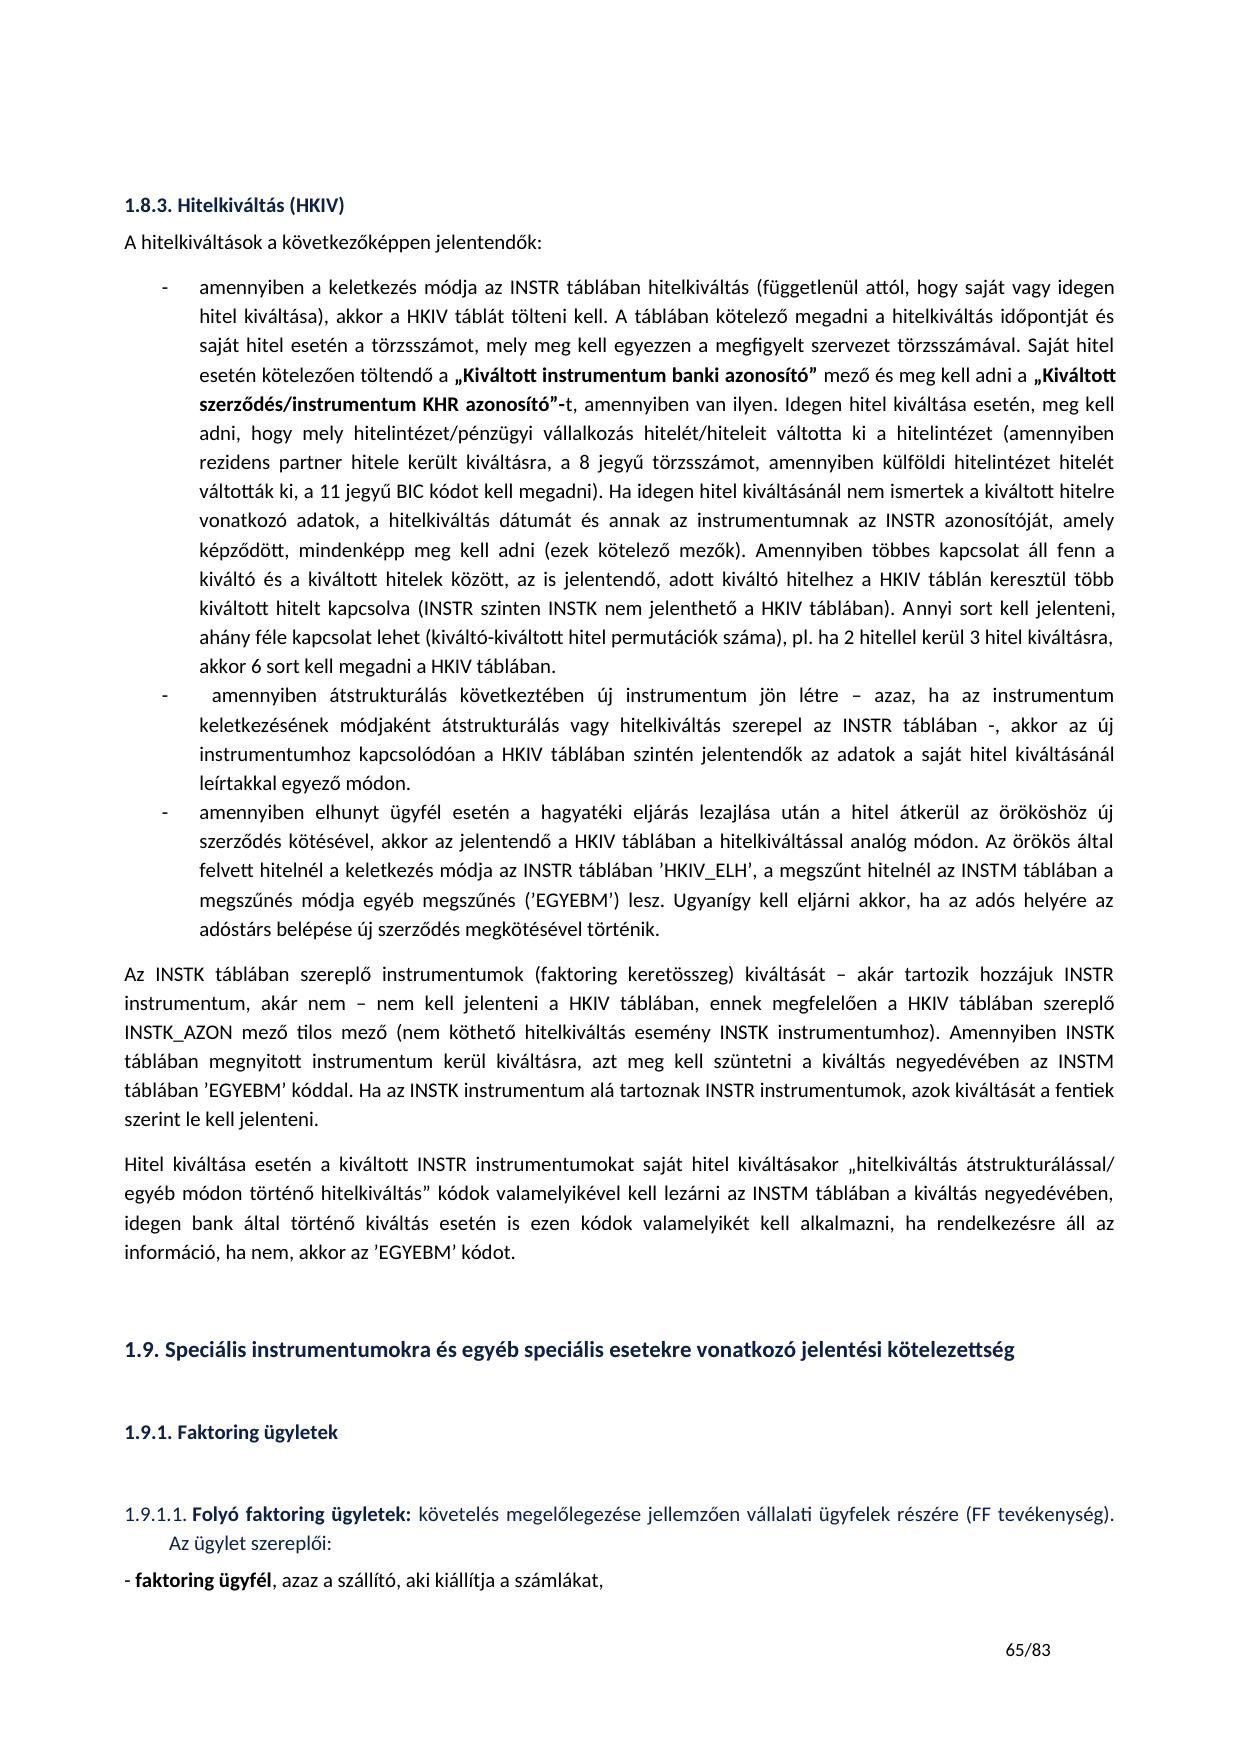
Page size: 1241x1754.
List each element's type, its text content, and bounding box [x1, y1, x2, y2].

text - faktoring ügyfél, azaz a szállító, aki kiállítja a számlákat, [124, 1567, 1116, 1593]
text Hitel kiváltása esetén a kiváltott INSTR instrumentumokat saját hitel kiváltásakor „hitelkiváltás átstrukturálással/ egyéb módon történő hitelkiváltás” kódok valamelyikével kell lezárni az INSTM táblában a kiváltás negyedévében, idegen bank által történő kiváltás esetén is ezen kódok valamelyikét kell alkalmazni, ha rendelkezésre áll az információ, ha nem, akkor az ’EGYEBM’ kódot. [124, 1151, 1116, 1264]
list amennyiben átstrukturálás következtében új instrumentum jön létre – azaz, ha az instrumentum keletkezésének módjaként átstrukturálás vagy hitelkiváltás szerepel az INSTR táblában -, akkor az új instrumentumhoz kapcsolódóan a HKIV táblában szintén jelentendők az adatok a saját hitel kiváltásánál leírtakkal egyező módon. [162, 683, 1116, 796]
text Az INSTK táblában szereplő instrumentumok (faktoring keretösszeg) kiváltását – akár tartozik hozzájuk INSTR instrumentum, akár nem – nem kell jelenteni a HKIV táblában, ennek megfelelően a HKIV táblában szereplő INSTK_AZON mező tilos mező (nem köthető hitelkiváltás esemény INSTK instrumentumhoz). Amennyiben INSTK táblában megnyitott instrumentum kerül kiváltásra, azt meg kell szüntetni a kiváltás negyedévében az INSTM táblában ’EGYEBM’ kóddal. Ha az INSTK instrumentum alá tartoznak INSTR instrumentumok, azok kiváltását a fentiek szerint le kell jelenteni. [124, 961, 1116, 1132]
subtitle Faktoring ügyletek [124, 1419, 1116, 1445]
subtitle Folyó faktoring ügyletek: követelés megelőlegezése jellemzően vállalati ügyfelek részére (FF tevékenység). Az ügylet szereplői: [124, 1501, 1116, 1556]
list amennyiben elhunyt ügyfél esetén a hagyatéki eljárás lezajlása után a hitel átkerül az örököshöz új szerződés kötésével, akkor az jelentendő a HKIV táblában a hitelkiváltással analóg módon. Az örökös által felvett hitelnél a keletkezés módja az INSTR táblában ’HKIV_ELH’, a megszűnt hitelnél az INSTM táblában a megszűnés módja egyéb megszűnés (’EGYEBM’) lesz. Ugyanígy kell eljárni akkor, ha az adós helyére az adóstárs belépése új szerződés megkötésével történik. [162, 799, 1116, 941]
list amennyiben a keletkezés módja az INSTR táblában hitelkiváltás (függetlenül attól, hogy saját vagy idegen hitel kiváltása), akkor a HKIV táblát tölteni kell. A táblában kötelező megadni a hitelkiváltás időpontját és saját hitel esetén a törzsszámot, mely meg kell egyezzen a megfigyelt szervezet törzsszámával. Saját hitel esetén kötelezően töltendő a „Kiváltott instrumentum banki azonosító” mező és meg kell adni a „Kiváltott szerződés/instrumentum KHR azonosító”-t, amennyiben van ilyen. Idegen hitel kiváltása esetén, meg kell adni, hogy mely hitelintézet/pénzügyi vállalkozás hitelét/hiteleit váltotta ki a hitelintézet (amennyiben rezidens partner hitele került kiváltásra, a 8 jegyű törzsszámot, amennyiben külföldi hitelintézet hitelét váltották ki, a 11 jegyű BIC kódot kell megadni). Ha idegen hitel kiváltásánál nem ismertek a kiváltott hitelre vonatkozó adatok, a hitelkiváltás dátumát és annak az instrumentumnak az INSTR azonosítóját, amely képződött, mindenképp meg kell adni (ezek kötelező mezők). Amennyiben többes kapcsolat áll fenn a kiváltó és a kiváltott hitelek között, az is jelentendő, adott kiváltó hitelhez a HKIV táblán keresztül több kiváltott hitelt kapcsolva (INSTR szinten INSTK nem jelenthető a HKIV táblában). Annyi sort kell jelenteni, ahány féle kapcsolat lehet (kiváltó-kiváltott hitel permutációk száma), pl. ha 2 hitellel kerül 3 hitel kiváltásra, akkor 6 sort kell megadni a HKIV táblában. [162, 274, 1116, 679]
subtitle Hitelkiváltás (HKIV) [124, 192, 1116, 218]
text A hitelkiváltások a következőképpen jelentendők: [124, 229, 1116, 255]
subtitle Speciális instrumentumokra és egyéb speciális esetekre vonatkozó jelentési kötelezettség [124, 1335, 1116, 1363]
